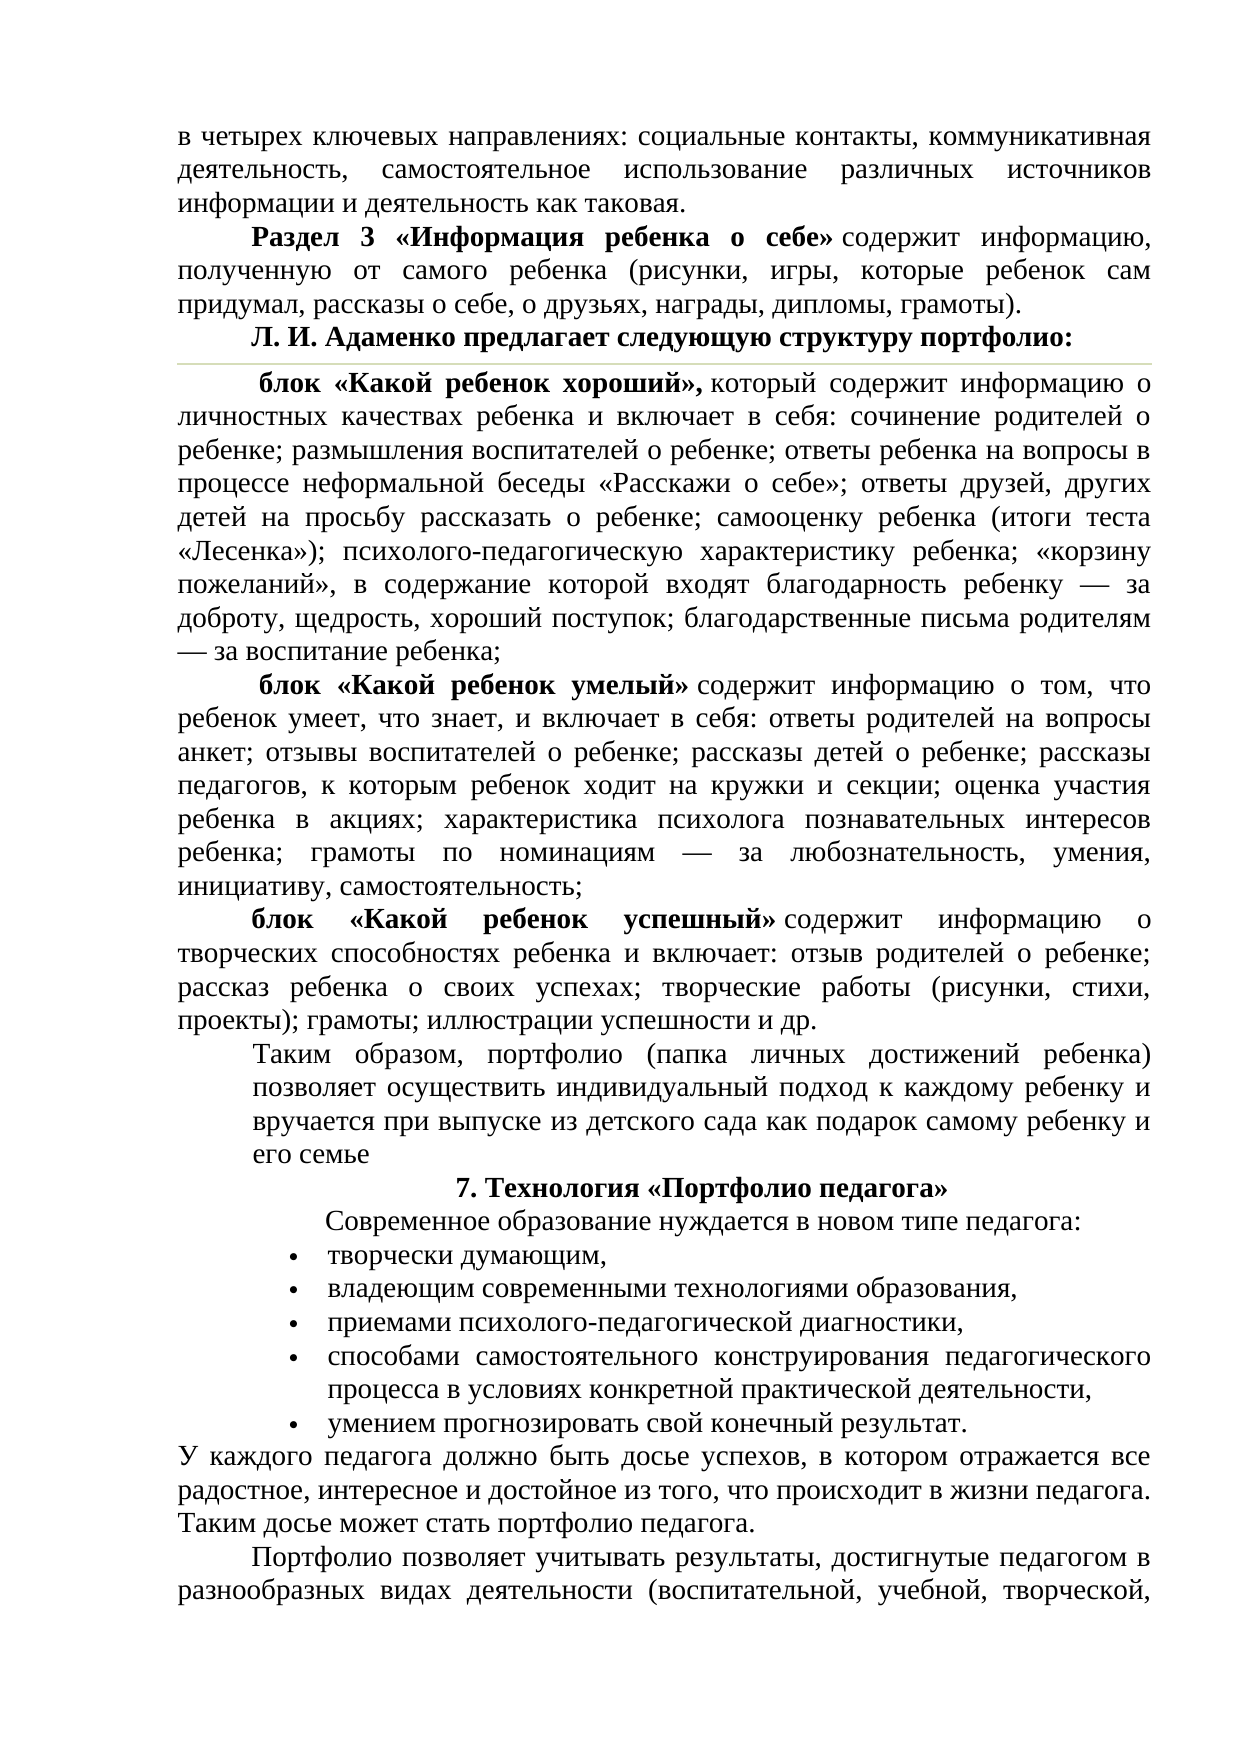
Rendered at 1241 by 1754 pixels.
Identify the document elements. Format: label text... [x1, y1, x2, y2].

text Таким образом, портфолио (папка личных достижений ребенка) позволяет осуществить индивидуальный подход к каждому ребенку и вручается при выпуске из детского сада как подарок самому ребенку и его семье [252, 1036, 1152, 1170]
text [177, 1539, 1152, 1606]
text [177, 118, 1152, 219]
list владеющим современными технологиями образования, [290, 1271, 1152, 1304]
text Л. И. Адаменко предлагает следующую структуру портфолио: [177, 319, 1152, 363]
list способами самостоятельного конструирования педагогического процесса в условиях конкретной практической деятельности, [290, 1338, 1152, 1405]
text блок «Какой ребенок успешный» содержит информацию о творческих способностях ребенка и включает: отзыв родителей о ребенке; рассказ ребенка о своих успехах; творческие работы (рисунки, стихи, проекты); грамоты; иллюстрации успешности и др. [177, 902, 1152, 1036]
list умением прогнозировать свой конечный результат. [290, 1405, 1152, 1438]
text блок «Какой ребенок хороший», который содержит информацию о личностных качествах ребенка и включает в себя: сочинение родителей о ребенке; размышления воспитателей о ребенке; ответы ребенка на вопросы в процессе неформальной беседы «Расскажи о себе»; ответы друзей, других детей на просьбу рассказать о ребенке; самооценку ребенка (итоги теста «Лесенка»); психолого-педагогическую характеристику ребенка; «корзину пожеланий», в содержание которой входят благодарность ребенку — за доброту, щедрость, хороший поступок; благодарственные письма родителям — за воспитание ребенка; [177, 365, 1152, 667]
text У каждого педагога должно быть досье успехов, в котором отражается все радостное, интересное и достойное из того, что происходит в жизни педагога. Таким досье может стать портфолио педагога. [177, 1438, 1152, 1539]
list творчески думающим, [290, 1237, 1152, 1271]
text 7. Технология «Портфолио педагога» [252, 1170, 1152, 1203]
list приемами психолого-педагогической диагностики, [290, 1304, 1152, 1338]
text Современное образование нуждается в новом типе педагога: [252, 1203, 1152, 1237]
text Раздел 3 «Информация ребенка о себе» содержит информацию, полученную от самого ребенка (рисунки, игры, которые ребенок сам придумал, рассказы о себе, о друзьях, награды, дипломы, грамоты). [177, 219, 1152, 319]
text блок «Какой ребенок умелый» содержит информацию о том, что ребенок умеет, что знает, и включает в себя: ответы родителей на вопросы анкет; отзывы воспитателей о ребенке; рассказы детей о ребенке; рассказы педагогов, к которым ребенок ходит на кружки и секции; оценка участия ребенка в акциях; характеристика психолога познавательных интересов ребенка; грамоты по номинациям — за любознательность, умения, инициативу, самостоятельность; [177, 667, 1152, 902]
